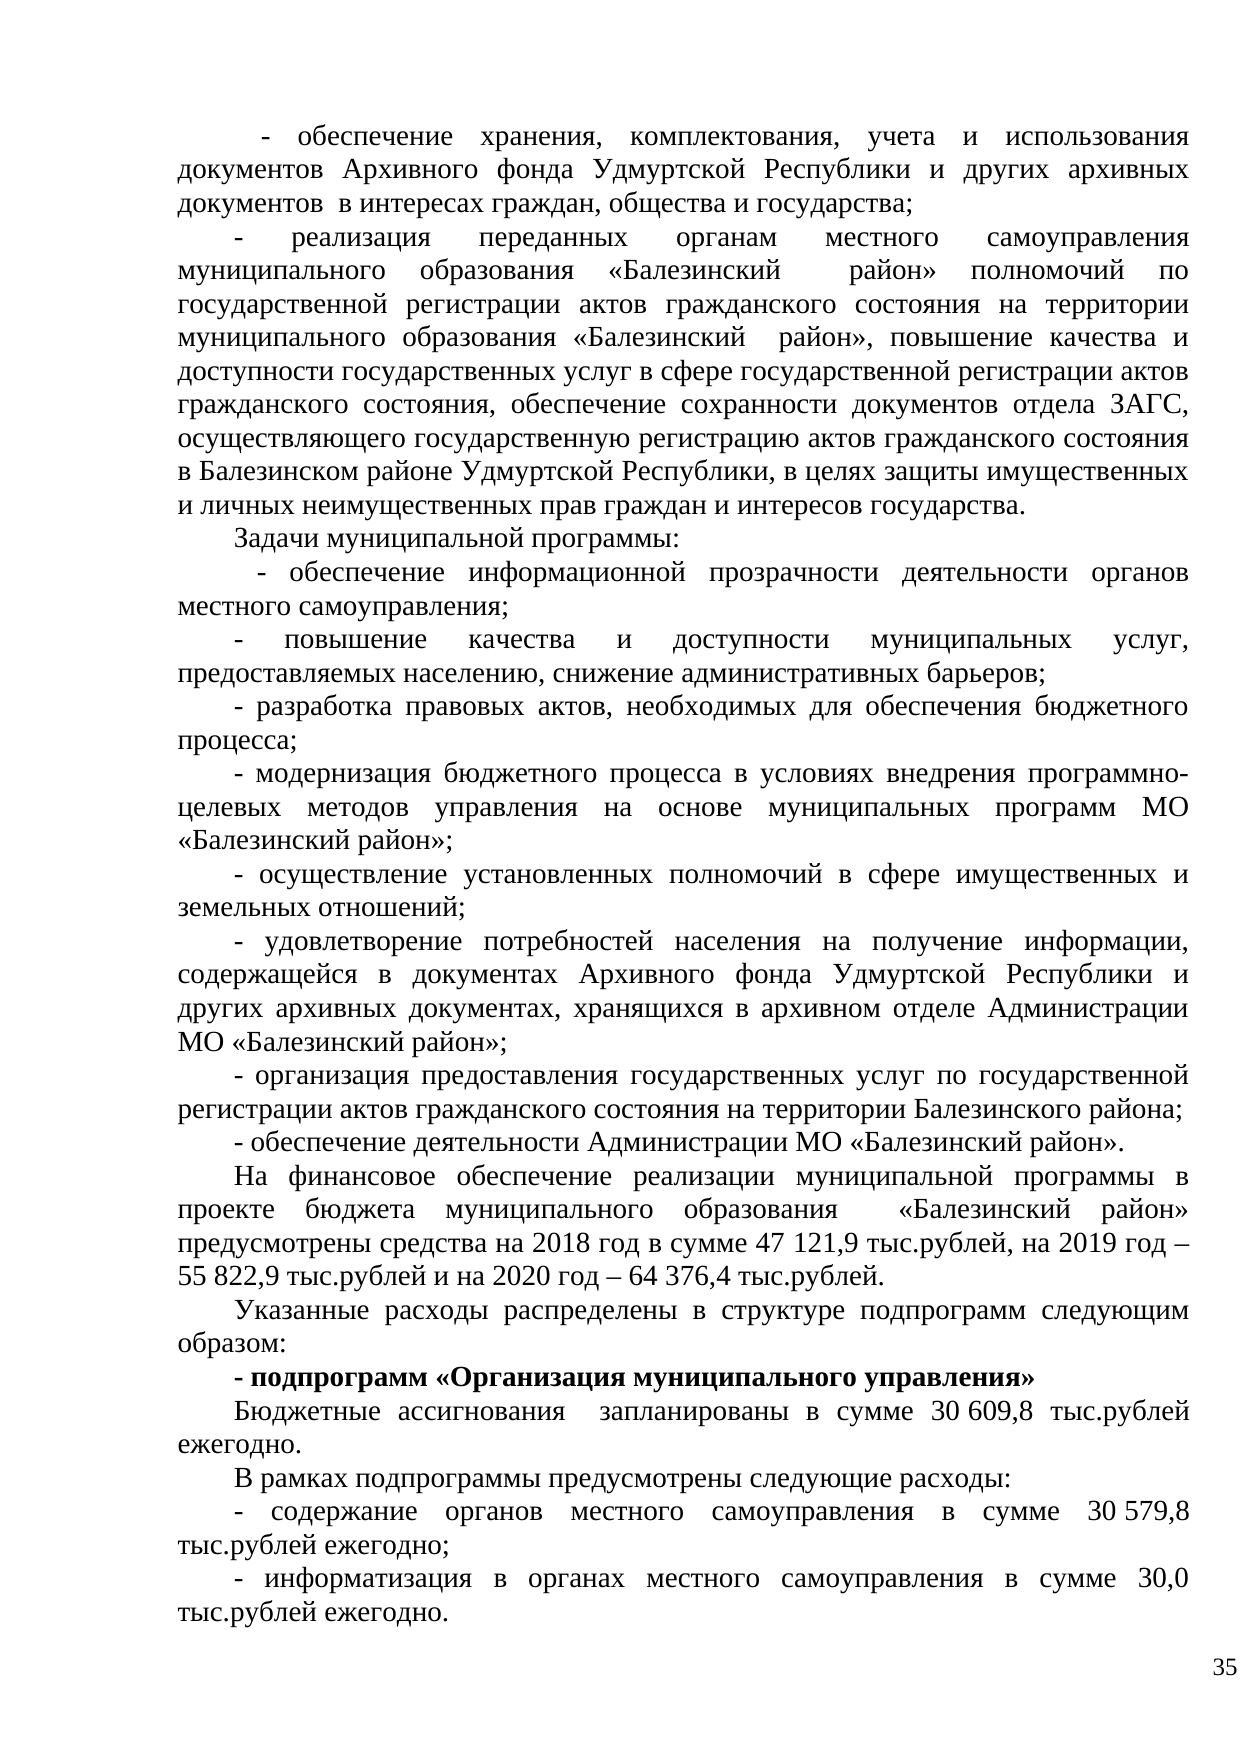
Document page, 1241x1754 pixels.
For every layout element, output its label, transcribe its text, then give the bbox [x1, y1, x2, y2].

text - подпрограмм «Организация муниципального управления» [177, 1359, 1190, 1393]
text - удовлетворение потребностей населения на получение информации, содержащейся в документах Архивного фонда Удмуртской Республики и других архивных документах, хранящихся в архивном отделе Администрации МО «Балезинский район»; [177, 923, 1190, 1057]
text - повышение качества и доступности муниципальных услуг, предоставляемых населению, снижение административных барьеров; [177, 621, 1190, 688]
text В рамках подпрограммы предусмотрены следующие расходы: [177, 1460, 1190, 1493]
text - организация предоставления государственных услуг по государственной регистрации актов гражданского состояния на территории Балезинского района; [177, 1057, 1190, 1124]
text - модернизация бюджетного процесса в условиях внедрения программно-целевых методов управления на основе муниципальных программ МО «Балезинский район»; [177, 755, 1190, 856]
text - осуществление установленных полномочий в сфере имущественных и земельных отношений; [177, 856, 1190, 923]
text - информатизация в органах местного самоуправления в сумме 30,0 тыс.рублей ежегодно. [177, 1560, 1190, 1627]
text - обеспечение хранения, комплектования, учета и использования документов Архивного фонда Удмуртской Республики и других архивных документов в интересах граждан, общества и государства; [177, 118, 1190, 219]
text Бюджетные ассигнования запланированы в сумме 30 609,8 тыс.рублей ежегодно. [177, 1393, 1190, 1460]
text Указанные расходы распределены в структуре подпрограмм следующим образом: [177, 1292, 1190, 1359]
text - содержание органов местного самоуправления в сумме 30 579,8 тыс.рублей ежегодно; [177, 1493, 1190, 1560]
text - обеспечение информационной прозрачности деятельности органов местного самоуправления; [177, 554, 1190, 621]
text - разработка правовых актов, необходимых для обеспечения бюджетного процесса; [177, 688, 1190, 755]
text Задачи муниципальной программы: [177, 521, 1190, 554]
text На финансовое обеспечение реализации муниципальной программы в проекте бюджета муниципального образования «Балезинский район» предусмотрены средства на 2018 год в сумме 47 121,9 тыс.рублей, на 2019 год – 55 822,9 тыс.рублей и на 2020 год – 64 376,4 тыс.рублей. [177, 1158, 1190, 1292]
text - реализация переданных органам местного самоуправления муниципального образования «Балезинский район» полномочий по государственной регистрации актов гражданского состояния на территории муниципального образования «Балезинский район», повышение качества и доступности государственных услуг в сфере государственной регистрации актов гражданского состояния, обеспечение сохранности документов отдела ЗАГС, осуществляющего государственную регистрацию актов гражданского состояния в Балезинском районе Удмуртской Республики, в целях защиты имущественных и личных неимущественных прав граждан и интересов государства. [177, 219, 1190, 521]
text - обеспечение деятельности Администрации МО «Балезинский район». [177, 1124, 1190, 1158]
